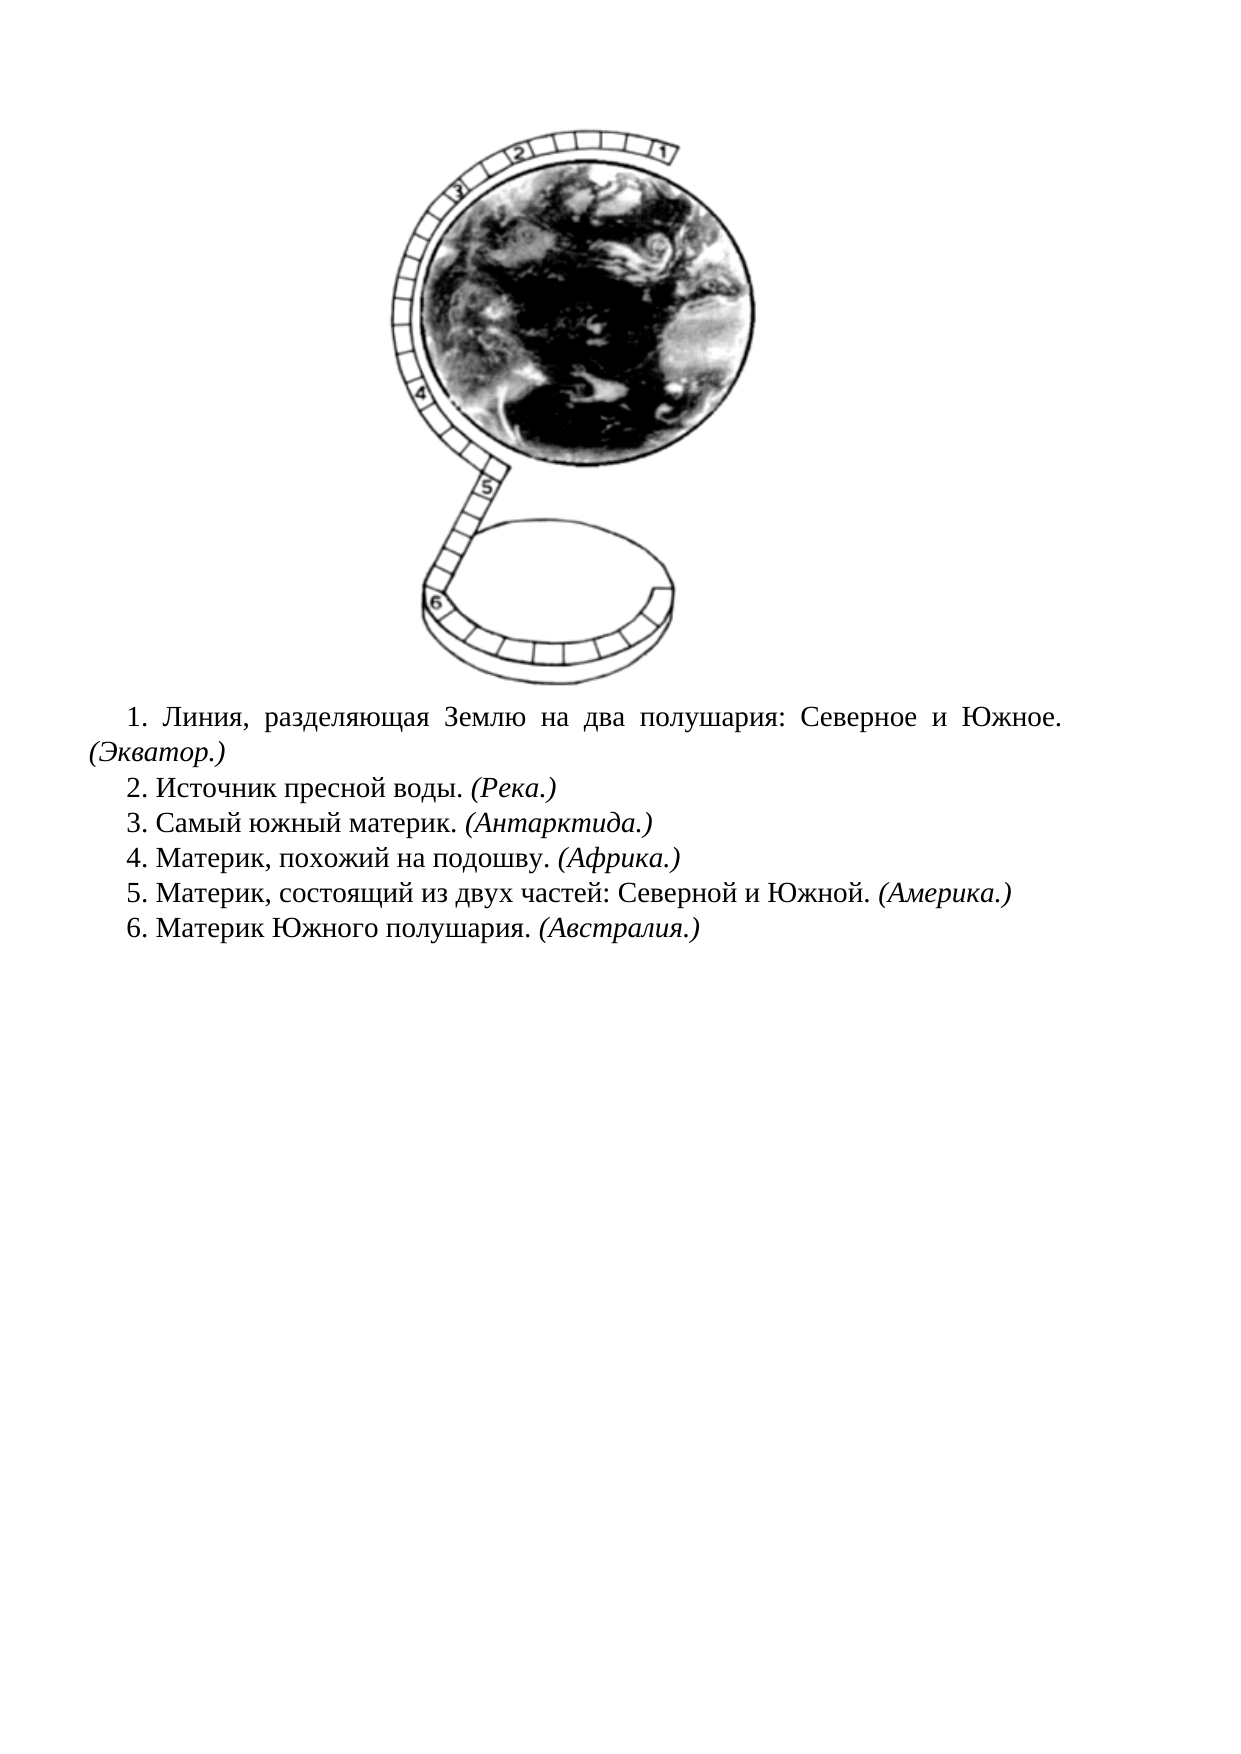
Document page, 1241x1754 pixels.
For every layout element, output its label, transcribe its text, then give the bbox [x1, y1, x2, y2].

text 1. Линия, разделяющая Землю на два полушария: Северное и Южное. (Экватор.) [89, 699, 1063, 768]
text 3. Самый южный материк. (Антарктида.) [89, 805, 1063, 838]
text 4. Материк, похожий на подошву. (Африка.) [89, 840, 1063, 874]
text 5. Материк, состоящий из двух частей: Северной и Южной. (Америка.) [89, 875, 1063, 909]
text 2. Источник пресной воды. (Река.) [89, 770, 1063, 803]
picture [382, 118, 770, 698]
text 6. Материк Южного полушария. (Австралия.) [89, 911, 1063, 944]
